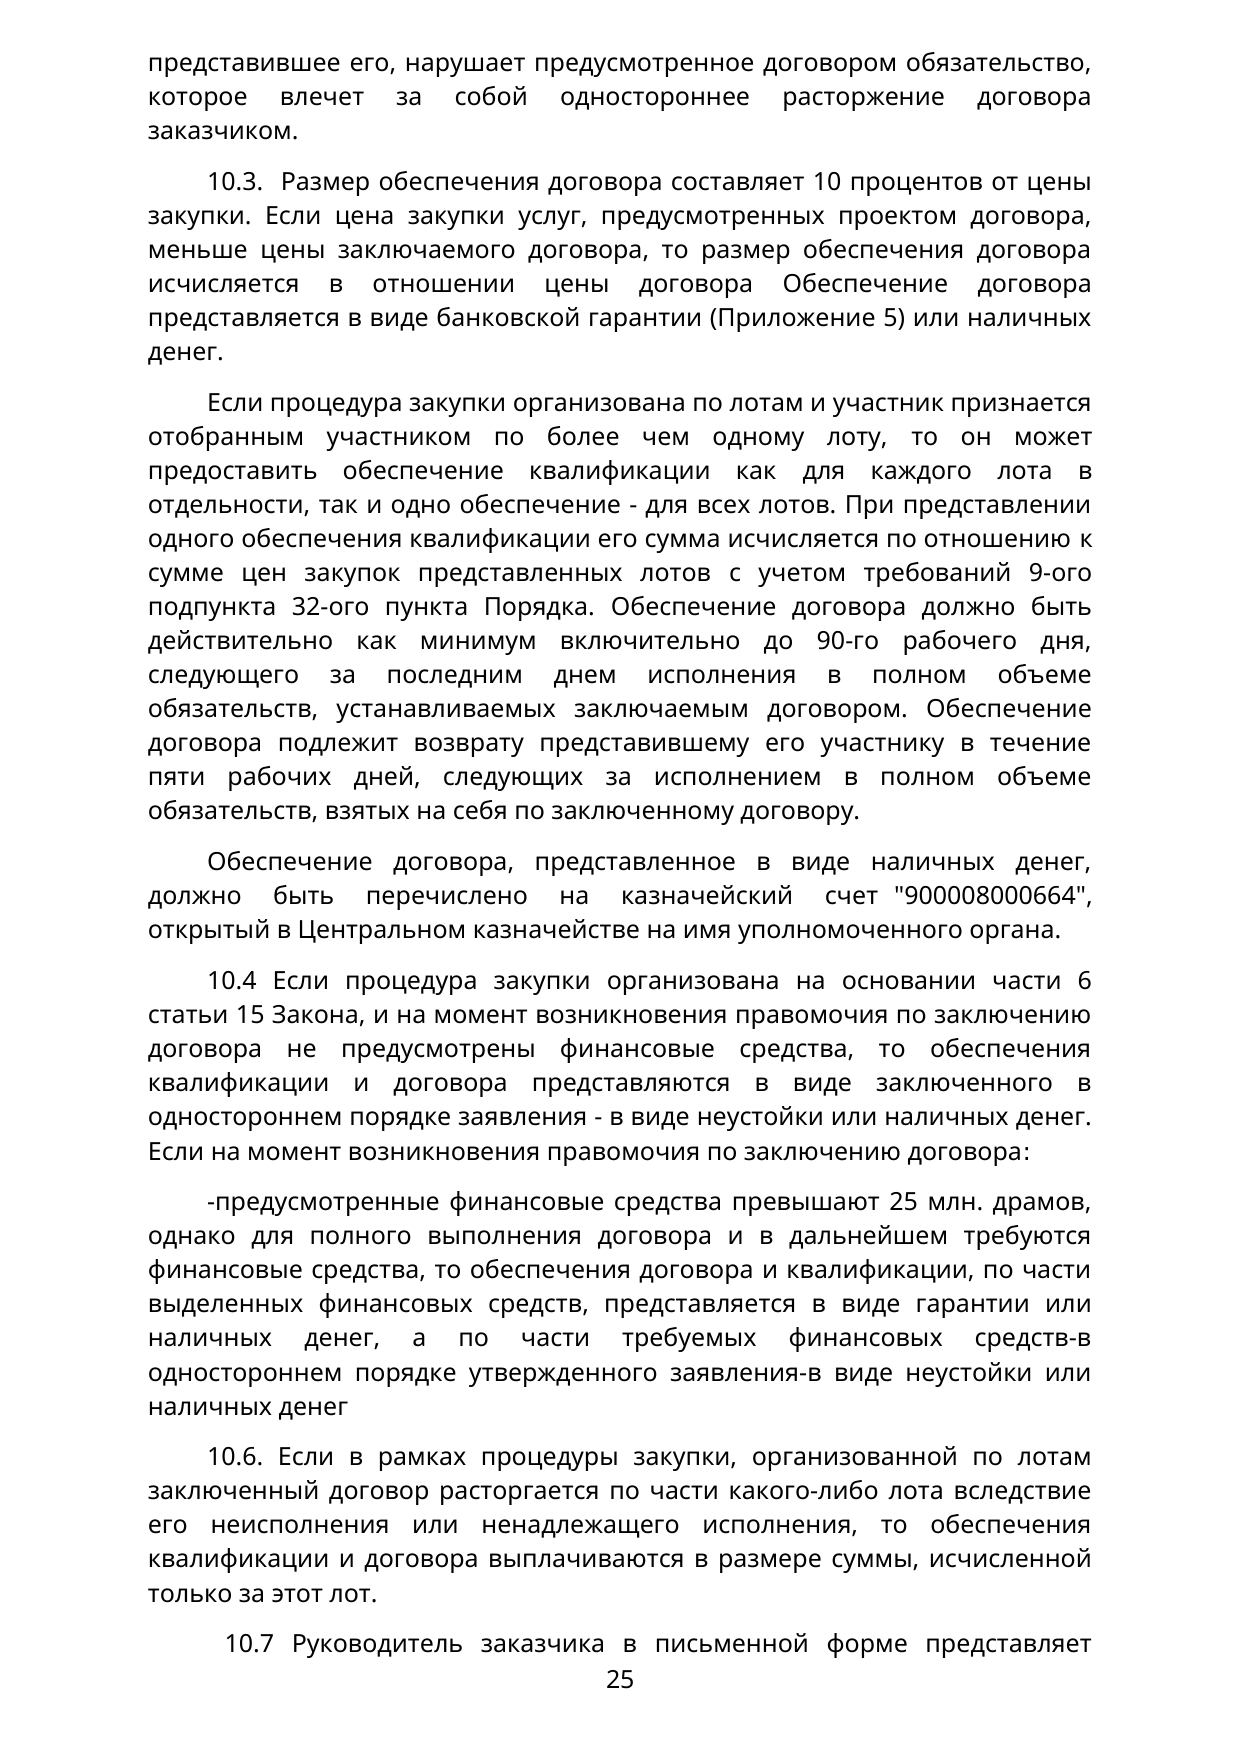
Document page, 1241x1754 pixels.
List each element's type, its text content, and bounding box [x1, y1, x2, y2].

text 10.4 Если процедура закупки организована на основании части 6 статьи 15 Закона, и на момент возникновения правомочия по заключению договора не предусмотрены финансовые средства, то обеспечения квалификации и договора представляются в виде заключенного в одностороннем порядке заявления - в виде неустойки или наличных денег. Если на момент возникновения правомочия по заключению договора: [148, 963, 1092, 1167]
text 10.6. Если в рамках процедуры закупки, организованной по лотам заключенный договор расторгается по части какого-либо лота вследствие его неисполнения или ненадлежащего исполнения, то обеспечения квалификации и договора выплачиваются в размере суммы, исчисленной только за этот лот. [148, 1439, 1092, 1609]
text -предусмотренные финансовые средства превышают 25 млн. драмов, однако для полного выполнения договора и в дальнейшем требуются финансовые средства, то обеспечения договора и квалификации, по части выделенных финансовых средств, представляется в виде гарантии или наличных денег, а по части требуемых финансовых средств-в одностороннем порядке утвержденного заявления-в виде неустойки или наличных денег [148, 1184, 1092, 1422]
text Если процедура закупки организована по лотам и участник признается отобранным участником по более чем одному лоту, то он может предоставить обеспечение квалификации как для каждого лота в отдельности, так и одно обеспечение - для всех лотов. При представлении одного обеспечения квалификации его сумма исчисляется по отношению к сумме цен закупок представленных лотов с учетом требований 9-ого подпункта 32-ого пункта Порядка. Обеспечение договора должно быть действительно как минимум включительно до 90-го рабочего дня, следующего за последним днем исполнения в полном объеме обязательств, устанавливаемых заключаемым договором. Обеспечение договора подлежит возврату представившему его участнику в течение пяти рабочих дней, следующих за исполнением в полном объеме обязательств, взятых на себя по заключенному договору. [148, 384, 1092, 827]
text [148, 44, 1092, 147]
text Обеспечение договора, представленное в виде наличных денег, должно быть перечислено на казначейский счет "900008000664", открытый в Центральном казначействе на имя уполномоченного органа. [148, 844, 1092, 946]
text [148, 1626, 1092, 1660]
text 10.3. Размер обеспечения договора составляет 10 процентов от цены закупки. Если цена закупки услуг, предусмотренных проектом договора, меньше цены заключаемого договора, то размер обеспечения договора исчисляется в отношении цены договора Обеспечение договора представляется в виде банковской гарантии (Приложение 5) или наличных денег. [148, 163, 1092, 368]
